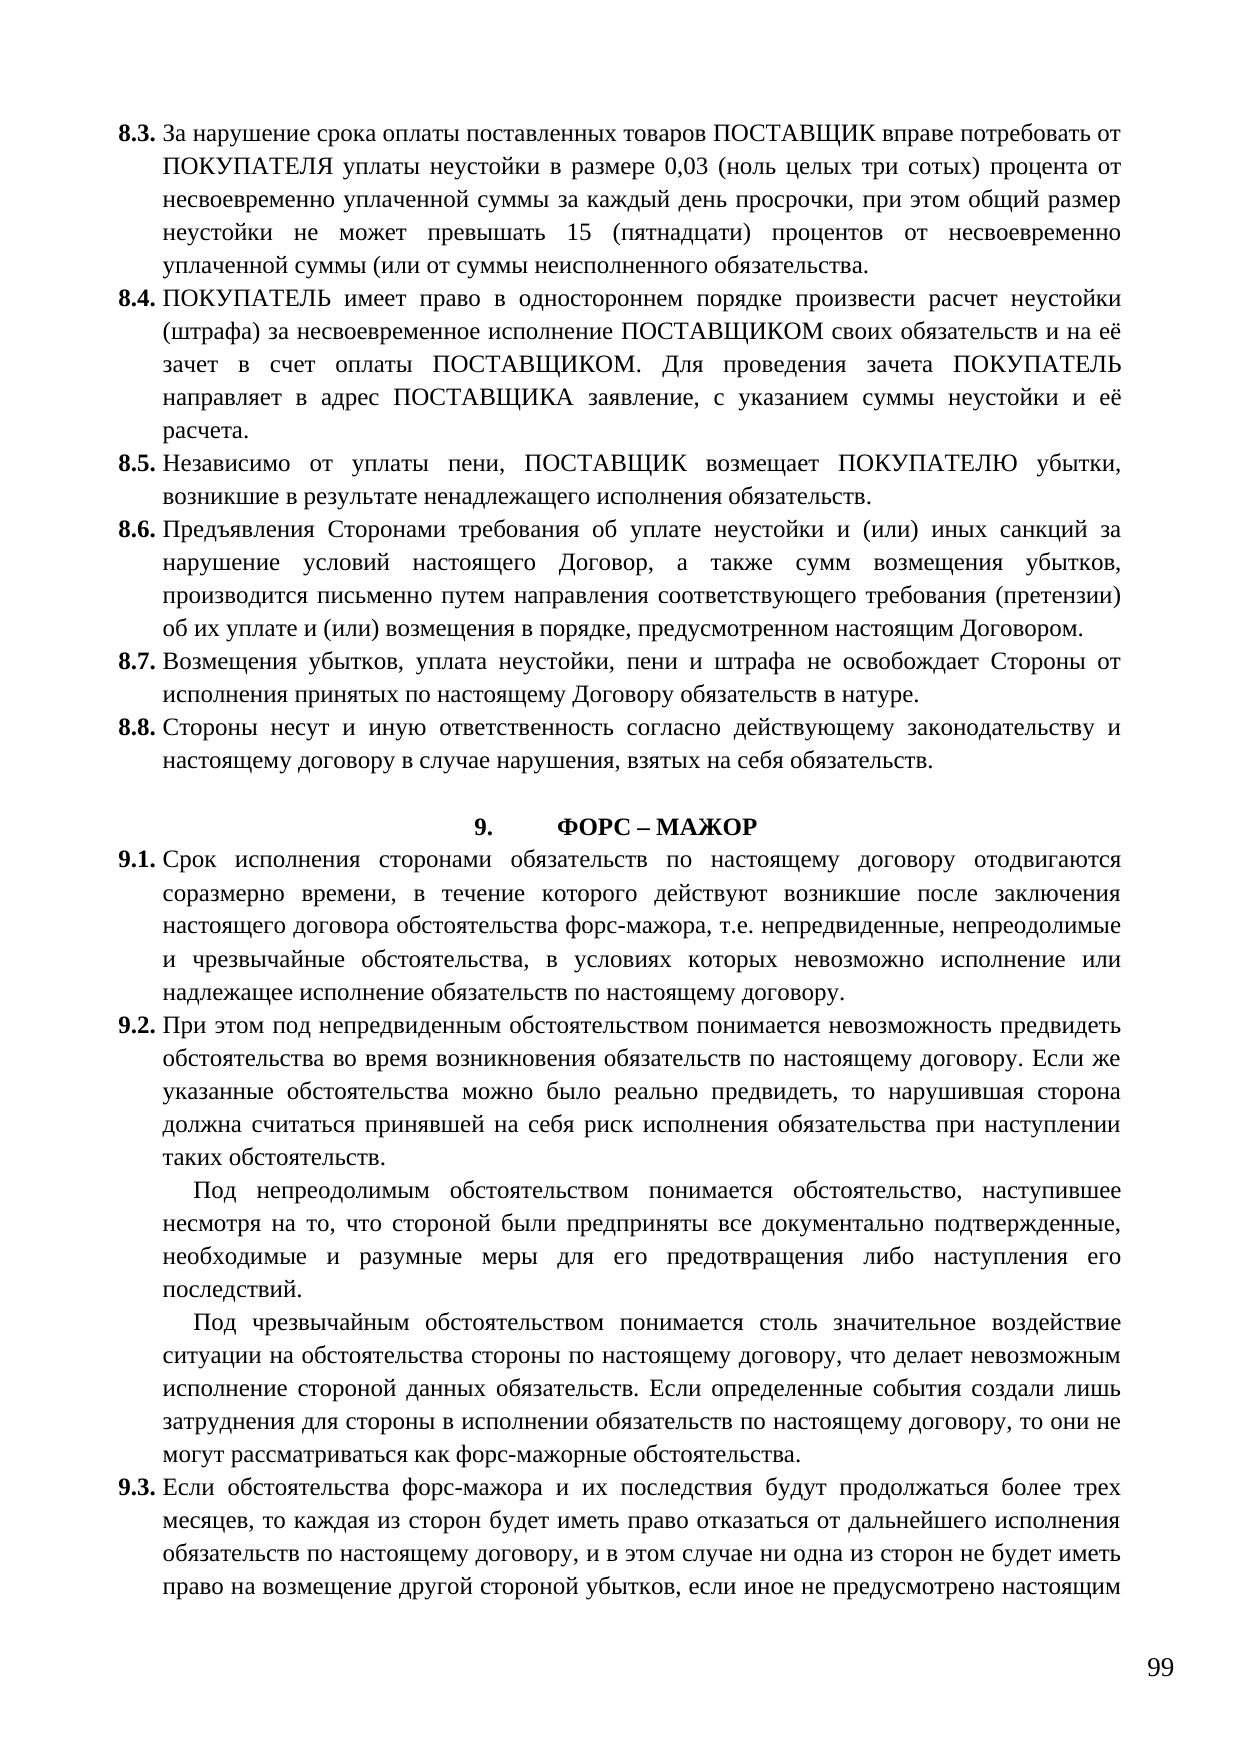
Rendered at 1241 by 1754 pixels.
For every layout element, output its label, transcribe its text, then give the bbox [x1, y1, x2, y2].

list Срок исполнения сторонами обязательств по настоящему договору отодвигаются соразмерно времени, в течение которого действуют возникшие после заключения настоящего договора обстоятельства форс-мажора, т.е. непредвиденные, непреодолимые и чрезвычайные обстоятельства, в условиях которых невозможно исполнение или надлежащее исполнение обязательств по настоящему договору. [118, 844, 1122, 1005]
text Под непреодолимым обстоятельством понимается обстоятельство, наступившее несмотря на то, что стороной были предприняты все документально подтвержденные, необходимые и разумные меры для его предотвращения либо наступления его последствий. [162, 1175, 1122, 1303]
list При этом под непредвиденным обстоятельством понимается невозможность предвидеть обстоятельства во время возникновения обязательств по настоящему договору. Если же указанные обстоятельства можно было реально предвидеть, то нарушившая сторона должна считаться принявшей на себя риск исполнения обязательства при наступлении таких обстоятельств. [118, 1010, 1122, 1171]
list Стороны несут и иную ответственность согласно действующему законодательству и настоящему договору в случае нарушения, взятых на себя обязательств. [118, 712, 1122, 774]
list ПОКУПАТЕЛЬ имеет право в одностороннем порядке произвести расчет неустойки (штрафа) за несвоевременное исполнение ПОСТАВЩИКОМ своих обязательств и на её зачет в счет оплаты ПОСТАВЩИКОМ. Для проведения зачета ПОКУПАТЕЛЬ направляет в адрес ПОСТАВЩИКА заявление, с указанием суммы неустойки и её расчета. [118, 283, 1122, 444]
list Возмещения убытков, уплата неустойки, пени и штрафа не освобождает Стороны от исполнения принятых по настоящему Договору обязательств в натуре. [118, 646, 1122, 708]
text Под чрезвычайным обстоятельством понимается столь значительное воздействие ситуации на обстоятельства стороны по настоящему договору, что делает невозможным исполнение стороной данных обязательств. Если определенные события создали лишь затруднения для стороны в исполнении обязательств по настоящему договору, то они не могут рассматриваться как форс-мажорные обстоятельства. [162, 1307, 1122, 1468]
list Независимо от уплаты пени, ПОСТАВЩИК возмещает ПОКУПАТЕЛЮ убытки, возникшие в результате ненадлежащего исполнения обязательств. [118, 448, 1122, 510]
list За нарушение срока оплаты поставленных товаров ПОСТАВЩИК вправе потребовать от ПОКУПАТЕЛЯ уплаты неустойки в размере 0,03 (ноль целых три сотых) процента от несвоевременно уплаченной суммы за каждый день просрочки, при этом общий размер неустойки не может превышать 15 (пятнадцати) процентов от несвоевременно уплаченной суммы (или от суммы неисполненного обязательства. [118, 118, 1122, 279]
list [118, 1472, 1122, 1600]
list Предъявления Сторонами требования об уплате неустойки и (или) иных санкций за нарушение условий настоящего Договор, а также сумм возмещения убытков, производится письменно путем направления соответствующего требования (претензии) об их уплате и (или) возмещения в порядке, предусмотренном настоящим Договором. [118, 514, 1122, 642]
list ФОРС – МАЖОР [109, 812, 1122, 840]
